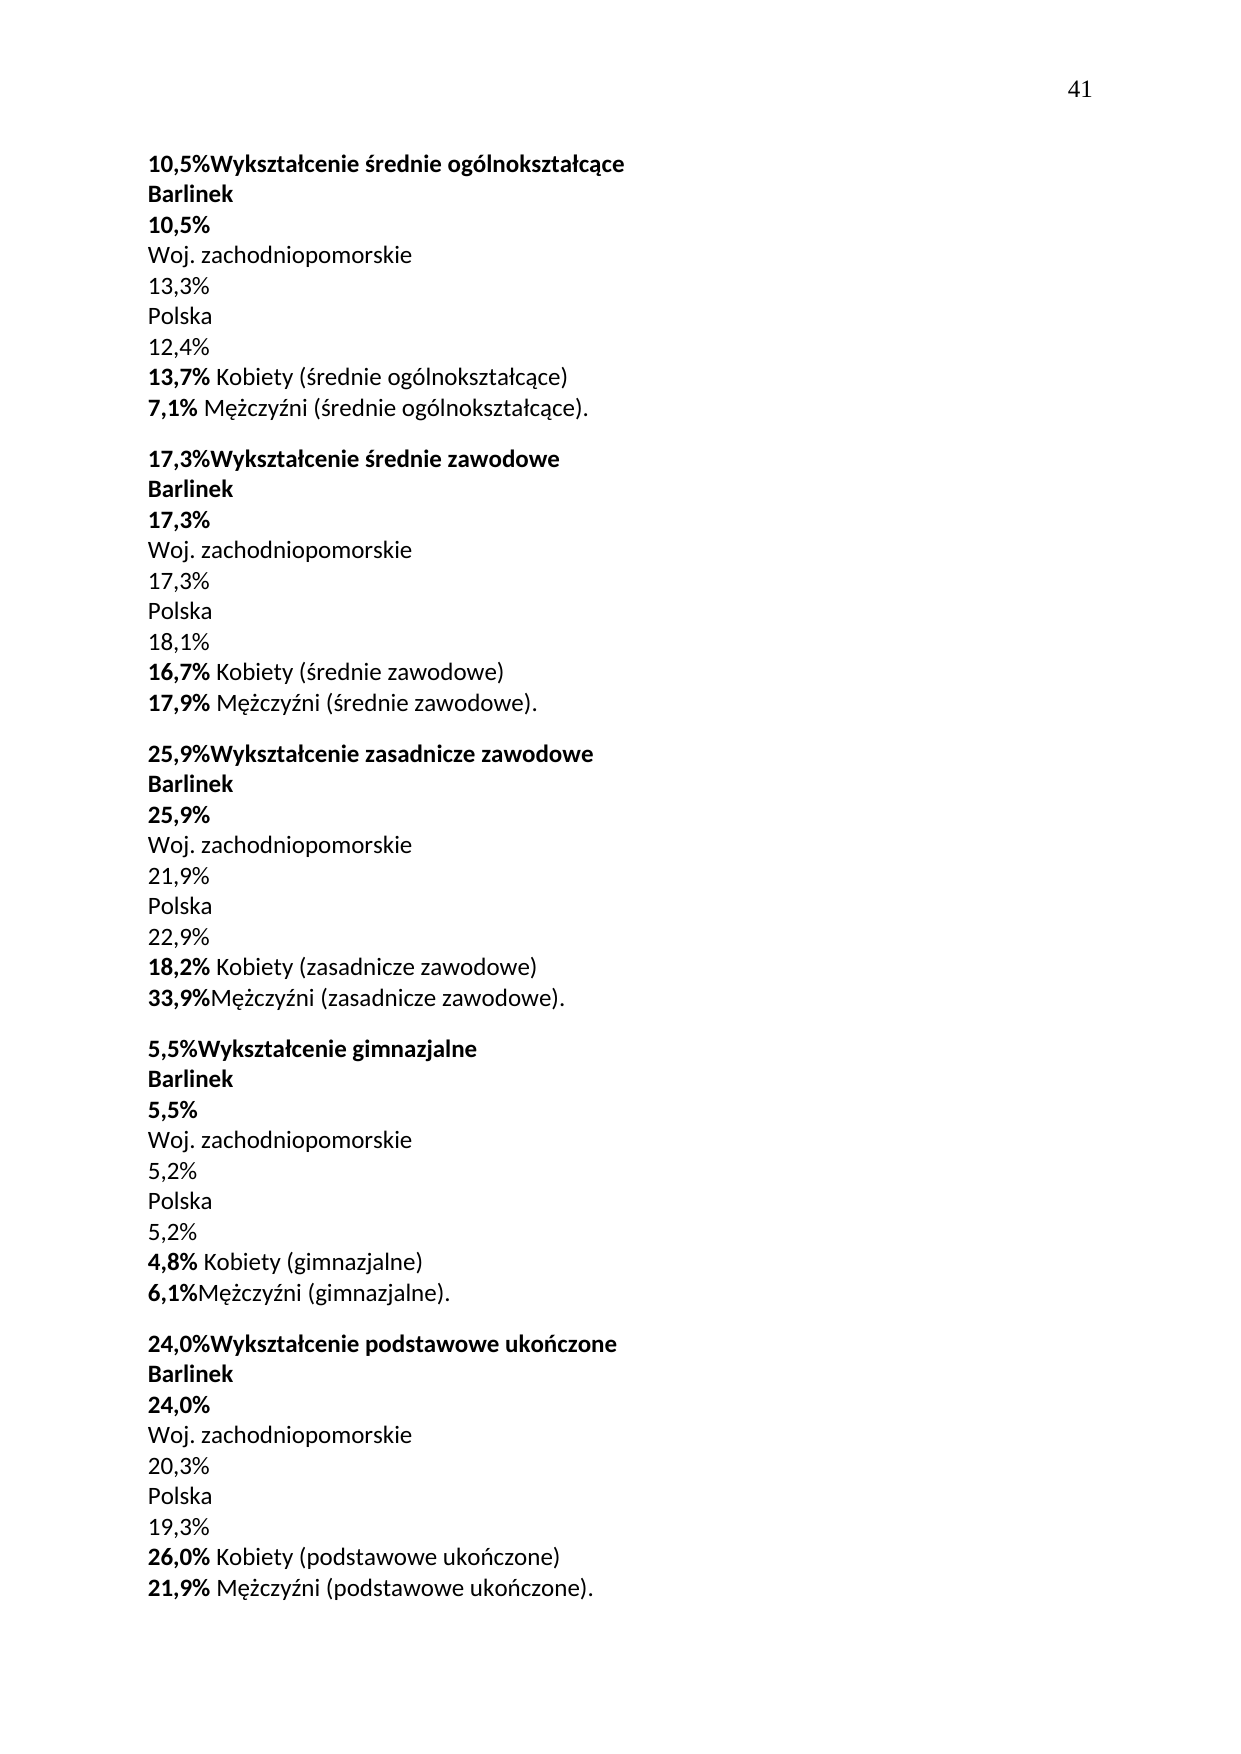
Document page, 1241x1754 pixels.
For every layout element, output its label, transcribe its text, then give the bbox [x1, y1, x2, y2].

text 13,3% [148, 270, 1092, 300]
text Barlinek [148, 768, 1092, 799]
text 19,3% [148, 1511, 1092, 1541]
text 26,0% Kobiety (podstawowe ukończone) [148, 1541, 1092, 1572]
text Barlinek [148, 1063, 1092, 1094]
text Polska [148, 1480, 1092, 1511]
text 18,2% Kobiety (zasadnicze zawodowe) [148, 951, 1092, 982]
text Barlinek [148, 473, 1092, 504]
text 24,0% [148, 1389, 1092, 1419]
text 10,5%Wykształcenie średnie ogólnokształcące [148, 148, 1092, 178]
text 4,8% Kobiety (gimnazjalne) [148, 1246, 1092, 1277]
text 10,5% [148, 209, 1092, 239]
text 17,3% [148, 565, 1092, 595]
text 17,3%Wykształcenie średnie zawodowe [148, 443, 1092, 473]
text 33,9%Mężczyźni (zasadnicze zawodowe). [148, 982, 1092, 1012]
text 21,9% Mężczyźni (podstawowe ukończone). [148, 1572, 1092, 1602]
text 5,5% [148, 1094, 1092, 1124]
text Woj. zachodniopomorskie [148, 1419, 1092, 1450]
text 5,5%Wykształcenie gimnazjalne [148, 1033, 1092, 1063]
text 17,9% Mężczyźni (średnie zawodowe). [148, 687, 1092, 717]
text Polska [148, 890, 1092, 921]
text 6,1%Mężczyźni (gimnazjalne). [148, 1277, 1092, 1307]
text Barlinek [148, 178, 1092, 209]
text 21,9% [148, 860, 1092, 890]
text 20,3% [148, 1450, 1092, 1480]
text Barlinek [148, 1358, 1092, 1389]
text Polska [148, 300, 1092, 331]
text 17,3% [148, 504, 1092, 534]
text 5,2% [148, 1155, 1092, 1185]
text Woj. zachodniopomorskie [148, 239, 1092, 270]
text 24,0%Wykształcenie podstawowe ukończone [148, 1328, 1092, 1358]
text Woj. zachodniopomorskie [148, 1124, 1092, 1155]
text 16,7% Kobiety (średnie zawodowe) [148, 656, 1092, 687]
text 18,1% [148, 626, 1092, 656]
text 5,2% [148, 1216, 1092, 1246]
text 13,7% Kobiety (średnie ogólnokształcące) [148, 361, 1092, 392]
text Polska [148, 1185, 1092, 1216]
text 12,4% [148, 331, 1092, 361]
text 7,1% Mężczyźni (średnie ogólnokształcące). [148, 392, 1092, 422]
text Polska [148, 595, 1092, 626]
text Woj. zachodniopomorskie [148, 534, 1092, 565]
text 25,9%Wykształcenie zasadnicze zawodowe [148, 738, 1092, 768]
text Woj. zachodniopomorskie [148, 829, 1092, 860]
text 22,9% [148, 921, 1092, 951]
text 25,9% [148, 799, 1092, 829]
